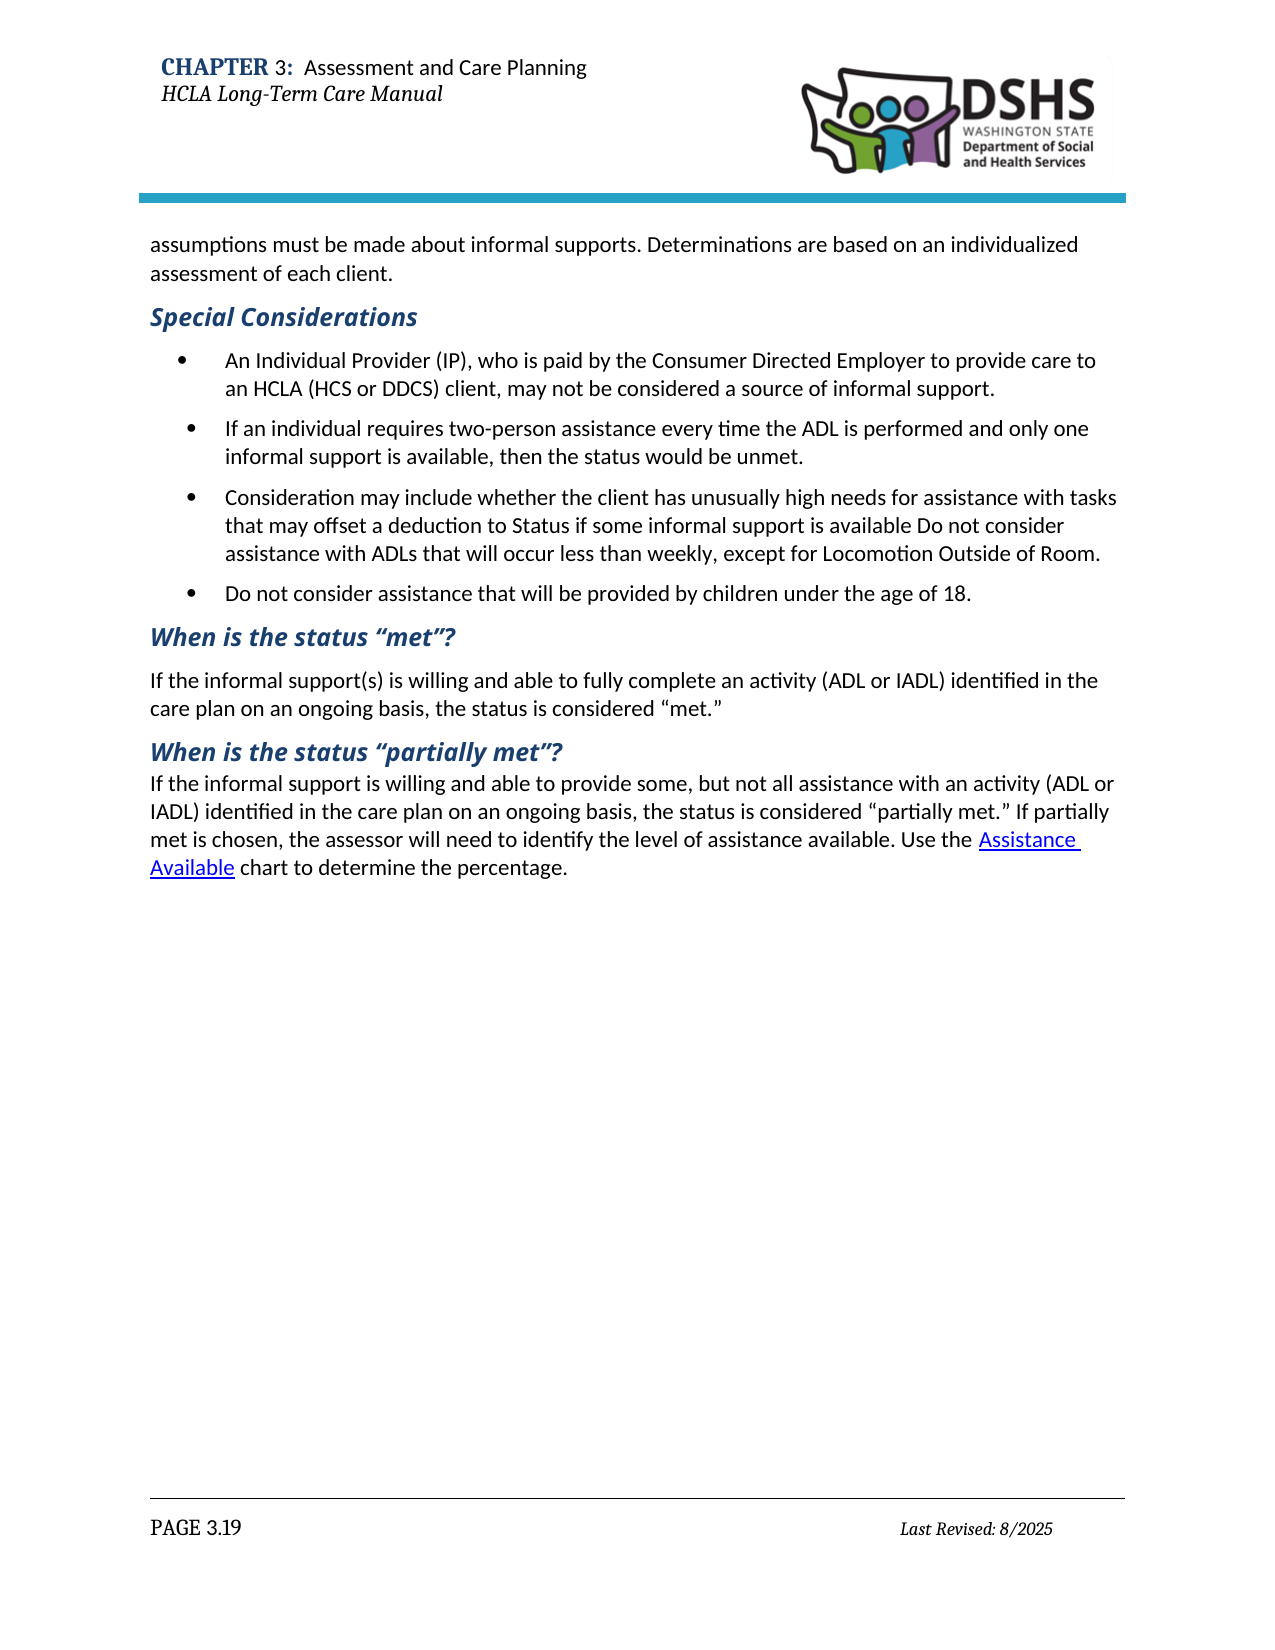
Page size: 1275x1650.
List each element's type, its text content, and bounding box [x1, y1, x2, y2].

subtitle When is the status “met”? [150, 620, 1125, 654]
list Consideration may include whether the client has unusually high needs for assistance with tasks that may offset a deduction to Status if some informal support is available Do not consider assistance with ADLs that will occur less than weekly, except for Locomotion Outside of Room. [187, 483, 1125, 567]
list Do not consider assistance that will be provided by children under the age of 18. [187, 579, 1125, 607]
picture [791, 52, 1115, 189]
subtitle Special Considerations [150, 299, 1125, 333]
list If an individual requires two-person assistance every time the ADL is performed and only one informal support is available, then the status would be unmet. [187, 414, 1125, 470]
text When is the status “partially met”? If the informal support is willing and able to provide some, but not all assistance with an activity (ADL or IADL) identified in the care plan on an ongoing basis, the status is considered “partially met.” If partially met is chosen, the assessor will need to identify the level of assistance available. Use the Assistance Available chart to determine the percentage. [150, 735, 1125, 881]
text If the informal support(s) is willing and able to fully complete an activity (ADL or IADL) identified in the care plan on an ongoing basis, the status is considered “met.” [150, 666, 1125, 722]
list An Individual Provider (IP), who is paid by the Consumer Directed Employer to provide care to an HCLA (HCS or DDCS) client, may not be considered a source of informal support. [178, 346, 1125, 402]
